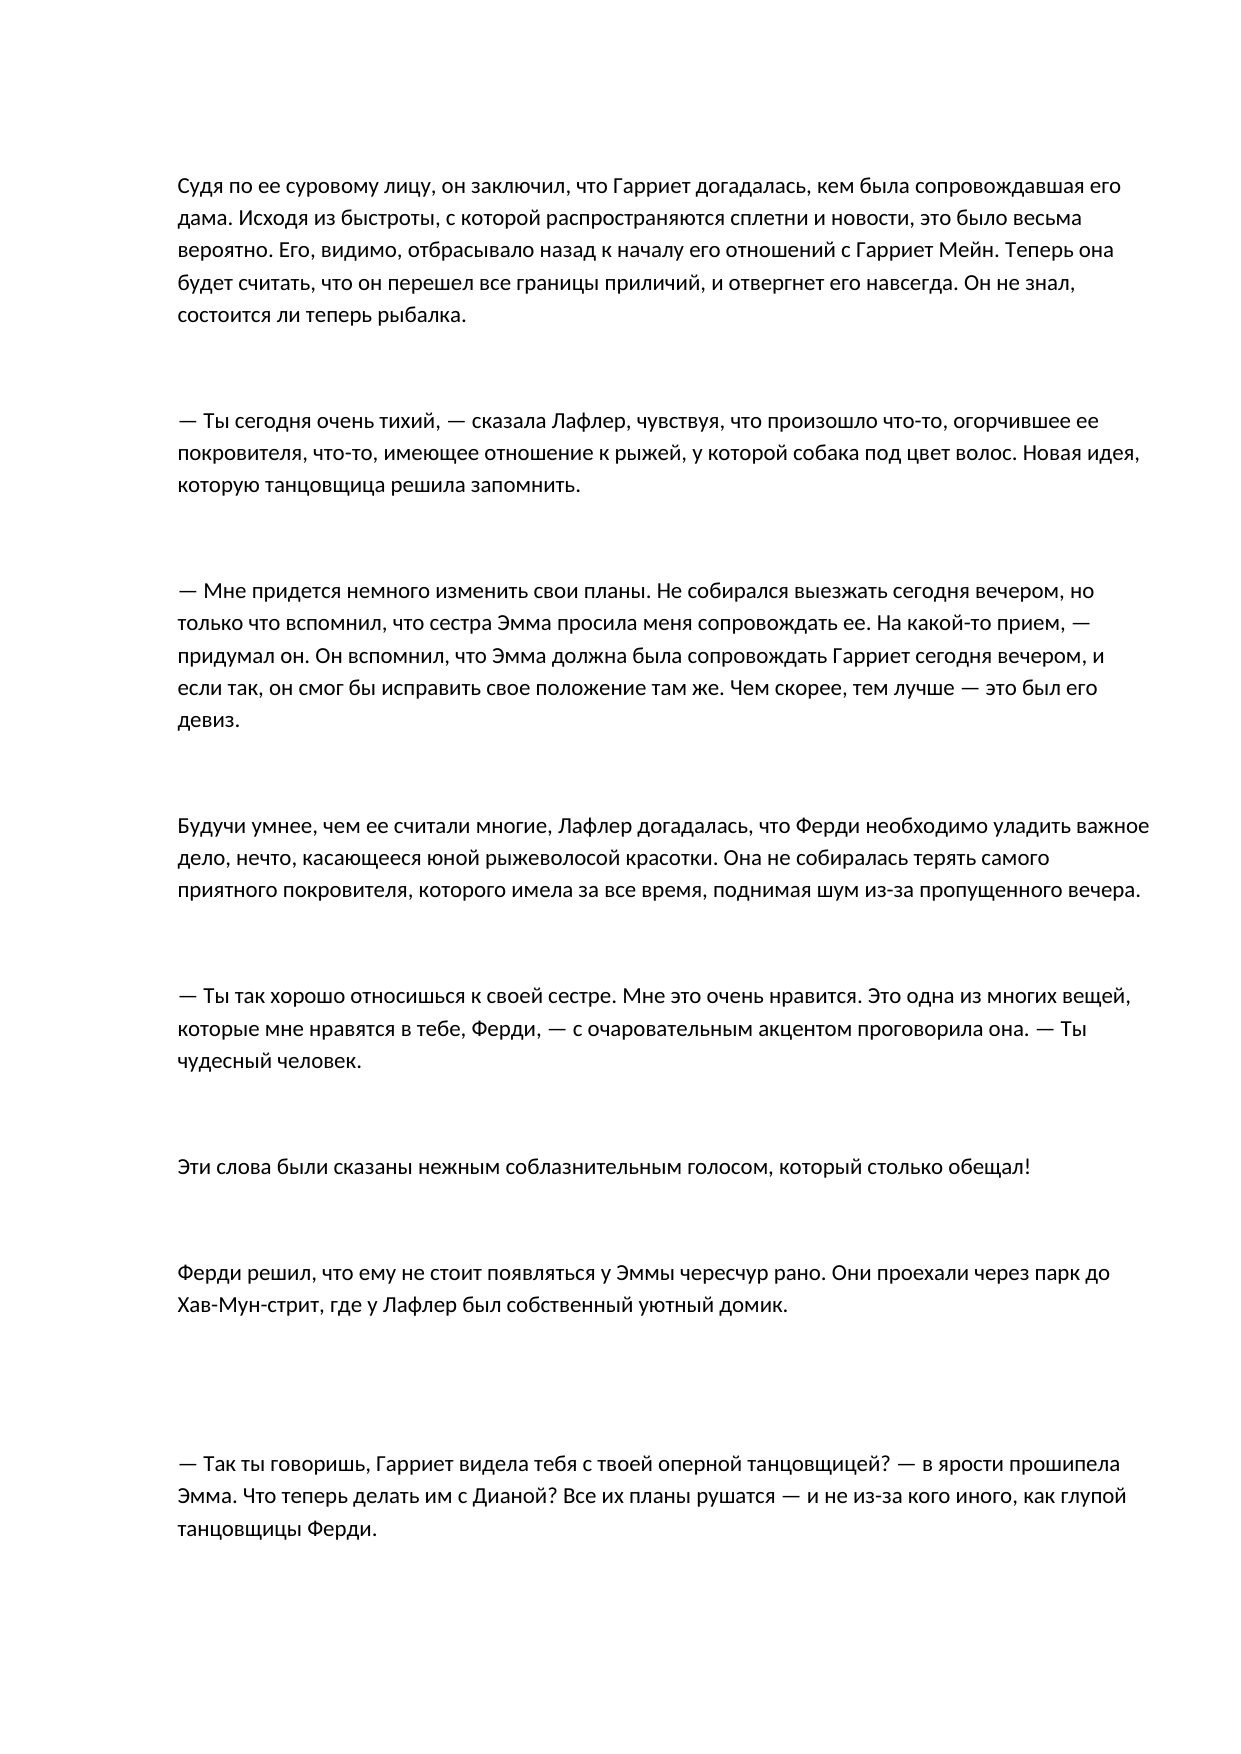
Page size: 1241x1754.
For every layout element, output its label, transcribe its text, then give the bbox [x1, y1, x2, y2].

text — Мне придется немного изменить свои планы. Не собирался выезжать сегодня вечером, но только что вспомнил, что сестра Эмма просила меня сопровождать ее. На какой-то прием, — придумал он. Он вспомнил, что Эмма должна была сопровождать Гарриет сегодня вечером, и если так, он смог бы исправить свое положение там же. Чем скорее, тем лучше — это был его девиз. [177, 576, 1152, 733]
text — Так ты говоришь, Гарриет видела тебя с твоей оперной танцовщицей? — в ярости прошипела Эмма. Что теперь делать им с Дианой? Все их планы рушатся — и не из-за кого иного, как глупой танцовщицы Ферди. [177, 1449, 1152, 1542]
text Судя по ее суровому лицу, он заключил, что Гарриет догадалась, кем была сопровождавшая его дама. Исходя из быстроты, с которой распространяются сплетни и новости, это было весьма вероятно. Его, видимо, отбрасывало назад к началу его отношений с Гарриет Мейн. Теперь она будет считать, что он перешел все границы приличий, и отвергнет его навсегда. Он не знал, состоится ли теперь рыбалка. [177, 171, 1152, 328]
text Будучи умнее, чем ее считали многие, Лафлер догадалась, что Ферди необходимо уладить важное дело, нечто, касающееся юной рыжеволосой красотки. Она не собиралась терять самого приятного покровителя, которого имела за все время, поднимая шум из-за пропущенного вечера. [177, 811, 1152, 903]
text — Ты сегодня очень тихий, — сказала Лафлер, чувствуя, что произошло что-то, огорчившее ее покровителя, что-то, имеющее отношение к рыжей, у которой собака под цвет волос. Новая идея, которую танцовщица решила запомнить. [177, 406, 1152, 498]
text — Ты так хорошо относишься к своей сестре. Мне это очень нравится. Это одна из многих вещей, которые мне нравятся в тебе, Ферди, — с очаровательным акцентом проговорила она. — Ты чудесный человек. [177, 982, 1152, 1074]
text Эти слова были сказаны нежным соблазнительным голосом, который столько обещал! [177, 1152, 1152, 1180]
text Ферди решил, что ему не стоит появляться у Эммы чересчур рано. Они проехали через парк до Хав-Мун-стрит, где у Лафлер был собственный уютный домик. [177, 1258, 1152, 1318]
